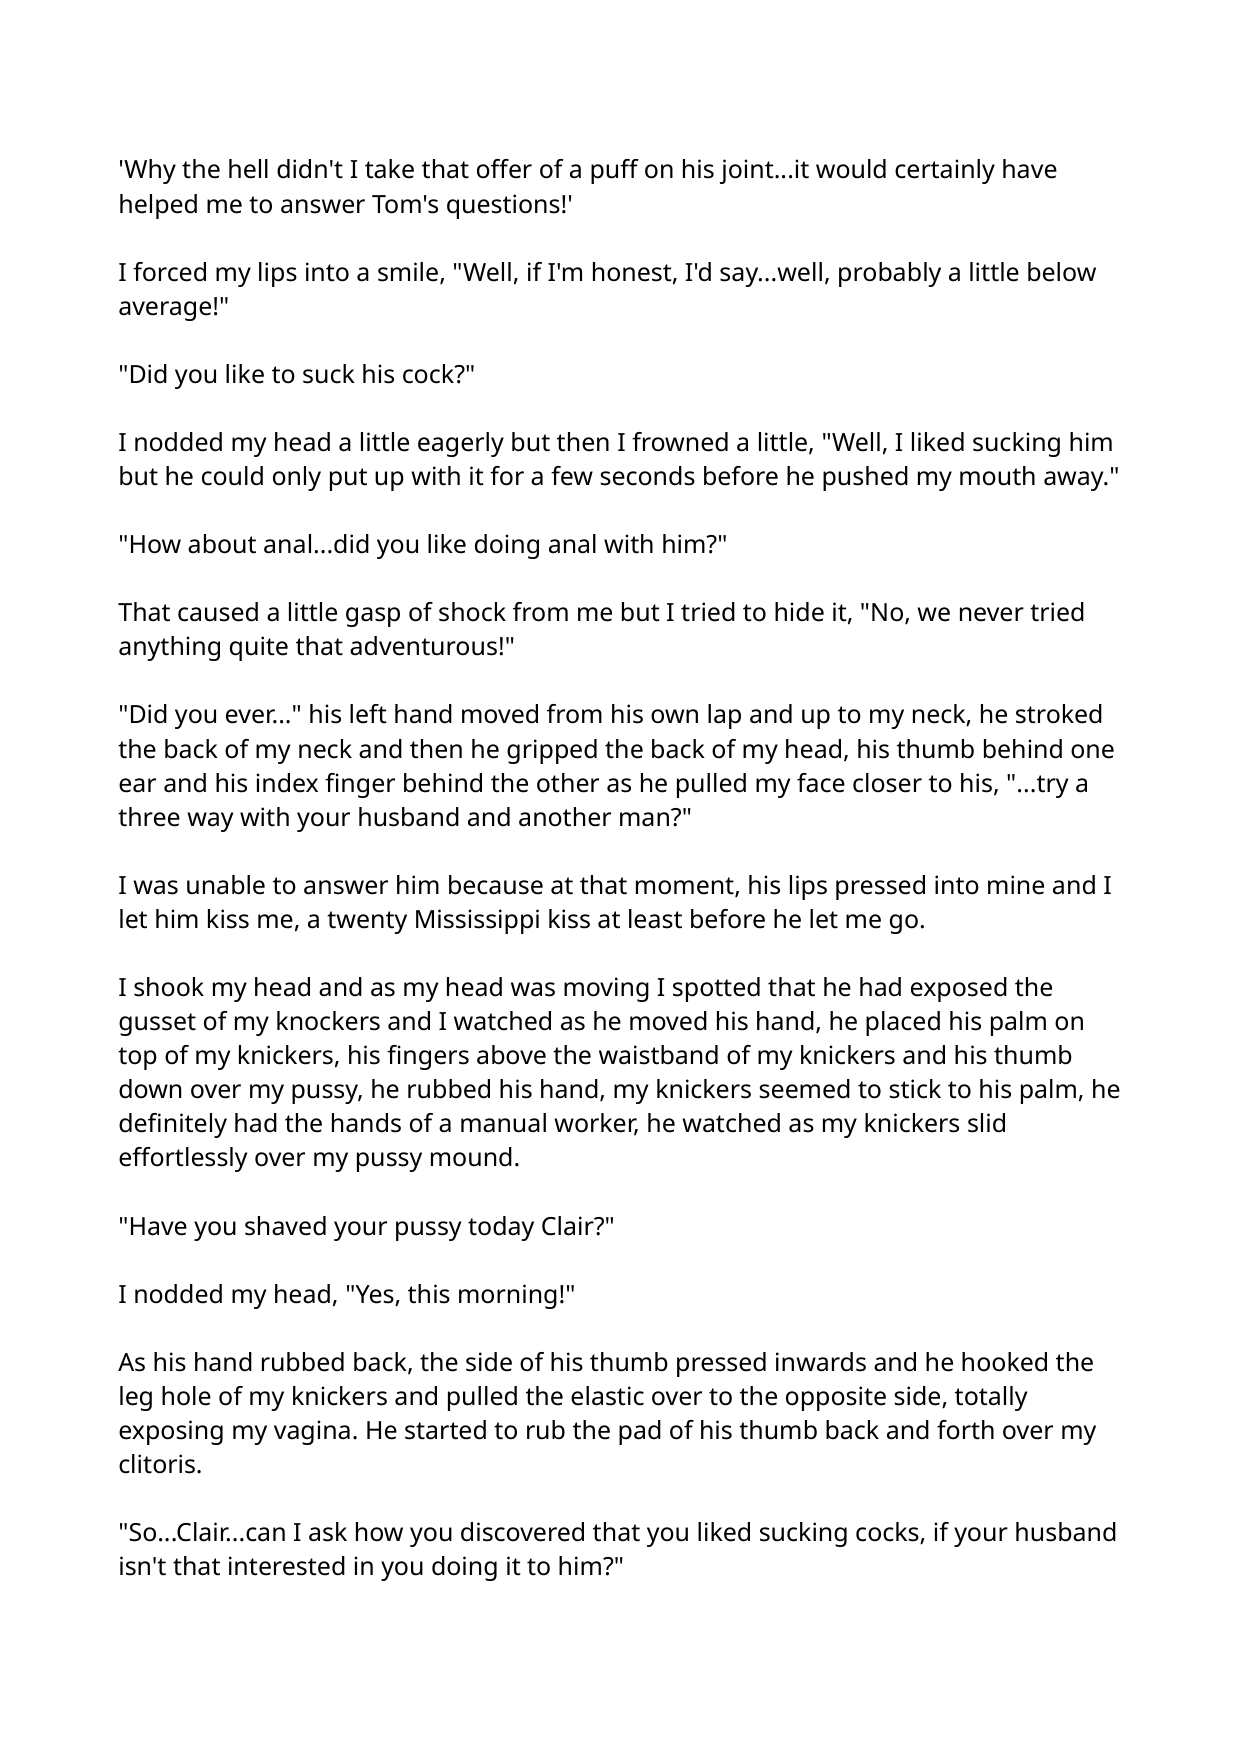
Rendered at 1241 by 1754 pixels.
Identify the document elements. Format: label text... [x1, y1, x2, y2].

text I nodded my head, "Yes, this morning!" [118, 1276, 1122, 1310]
text I shook my head and as my head was moving I spotted that he had exposed the gusset of my knockers and I watched as he moved his hand, he placed his palm on top of my knickers, his fingers above the waistband of my knickers and his thumb down over my pussy, he rubbed his hand, my knickers seemed to stick to his palm, he definitely had the hands of a manual worker, he watched as my knickers slid effortlessly over my pussy mound. [118, 970, 1122, 1174]
text "Have you shaved your pussy today Clair?" [118, 1208, 1122, 1242]
text "Did you ever..." his left hand moved from his own lap and up to my neck, he stroked the back of my neck and then he gripped the back of my head, his thumb behind one ear and his index finger behind the other as he pulled my face closer to his, "...try a three way with your husband and another man?" [118, 697, 1122, 833]
text I was unable to answer him because at that moment, his lips pressed into mine and I let him kiss me, a twenty Mississippi kiss at least before he let me go. [118, 867, 1122, 936]
text I forced my lips into a smile, "Well, if I'm honest, I'd say...well, probably a little below average!" [118, 254, 1122, 322]
text "Did you like to suck his cock?" [118, 357, 1122, 391]
text "So...Clair...can I ask how you discovered that you liked sucking cocks, if your husband isn't that interested in you doing it to him?" [118, 1515, 1122, 1583]
text 'Why the hell didn't I take that offer of a puff on his joint...it would certainly have helped me to answer Tom's questions!' [118, 152, 1122, 220]
text That caused a little gasp of shock from me but I tried to hide it, "No, we never tried anything quite that adventurous!" [118, 595, 1122, 663]
text I nodded my head a little eagerly but then I frowned a little, "Well, I liked sucking him but he could only put up with it for a few seconds before he pushed my mouth away." [118, 425, 1122, 493]
text As his hand rubbed back, the side of his thumb pressed inwards and he hooked the leg hole of my knickers and pulled the elastic over to the opposite side, totally exposing my vagina. He started to rub the pad of his thumb back and forth over my clitoris. [118, 1344, 1122, 1481]
text "How about anal...did you like doing anal with him?" [118, 527, 1122, 561]
